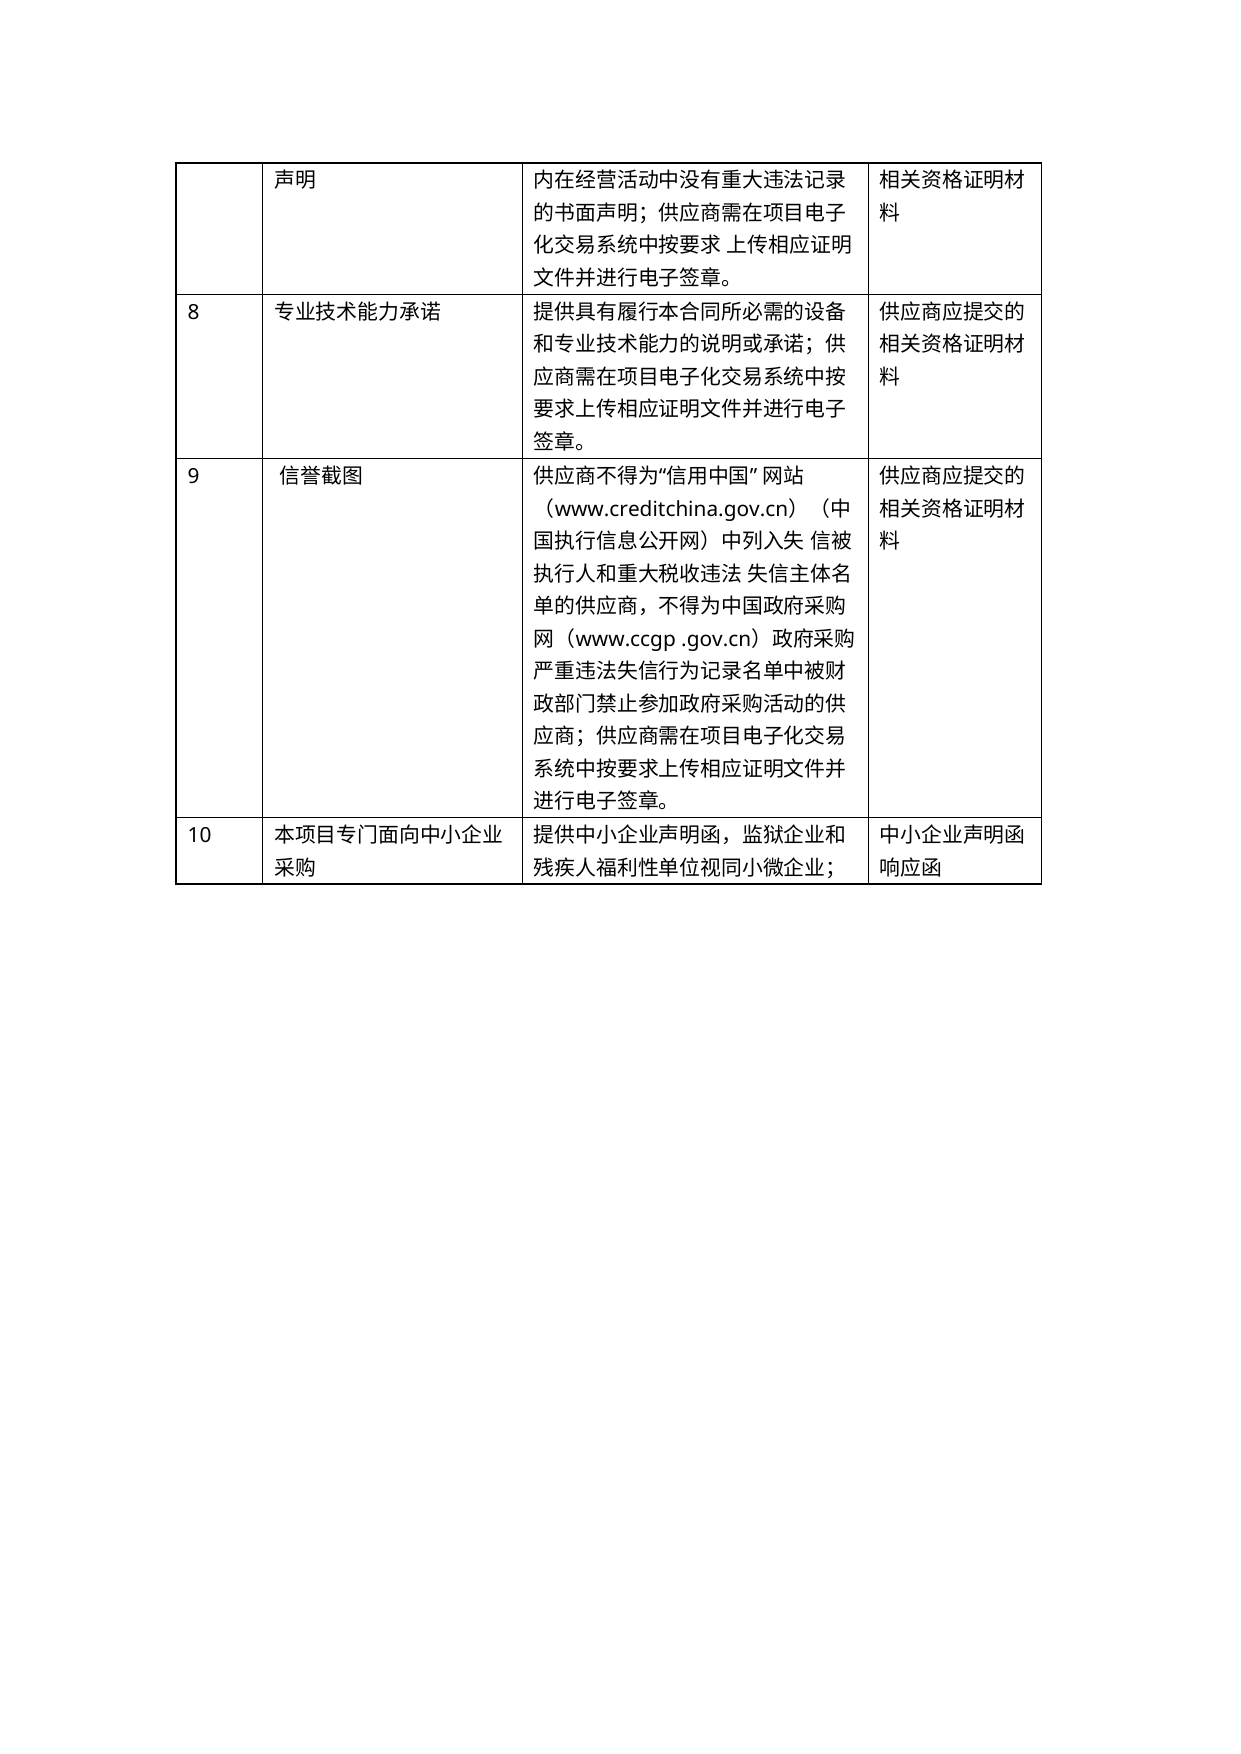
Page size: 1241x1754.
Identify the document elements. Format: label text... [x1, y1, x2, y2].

table_cell 9 [177, 459, 262, 817]
table_cell 没有重大违法记录的书面声明 [263, 164, 522, 293]
table_cell 供应商应提交的相关资格证明材料 [869, 164, 1041, 293]
table_cell 供应商应提交的相关资格证明材料 [869, 459, 1041, 817]
table_cell 提供中小企业声明函，监狱企业和残疾人福利性单位视同小微企业； [523, 818, 868, 883]
table_cell 专业技术能力承诺 [263, 295, 522, 458]
table_cell 8 [177, 295, 262, 458]
table_cell 中小企业声明函 响应函 [869, 818, 1041, 883]
table_cell 7 [177, 164, 262, 293]
table_cell 提供具有履行本合同所必需的设备和专业技术能力的说明或承诺；供应商需在项目电子化交易系统中按要求上传相应证明文件并进行电子签章。 [523, 295, 868, 458]
table_cell 信誉截图 [263, 459, 522, 817]
table_cell 供应商应提交的相关资格证明材料 [869, 295, 1041, 458]
table_cell 10 [177, 818, 262, 883]
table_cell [523, 164, 868, 293]
table_cell 本项目专门面向中小企业采购 [263, 818, 522, 883]
table_cell 供应商不得为“信用中国” 网站（www.creditchina.gov.cn）（中国执行信息公开网）中列入失 信被执行人和重大税收违法 失信主体名单的供应商，不得为中国政府采购网（www.ccgp .gov.cn）政府采购严重违法失信行为记录名单中被财政部门禁止参加政府采购活动的供应商；供应商需在项目电子化交易系统中按要求上传相应证明文件并进行电子签章。 [523, 459, 868, 817]
